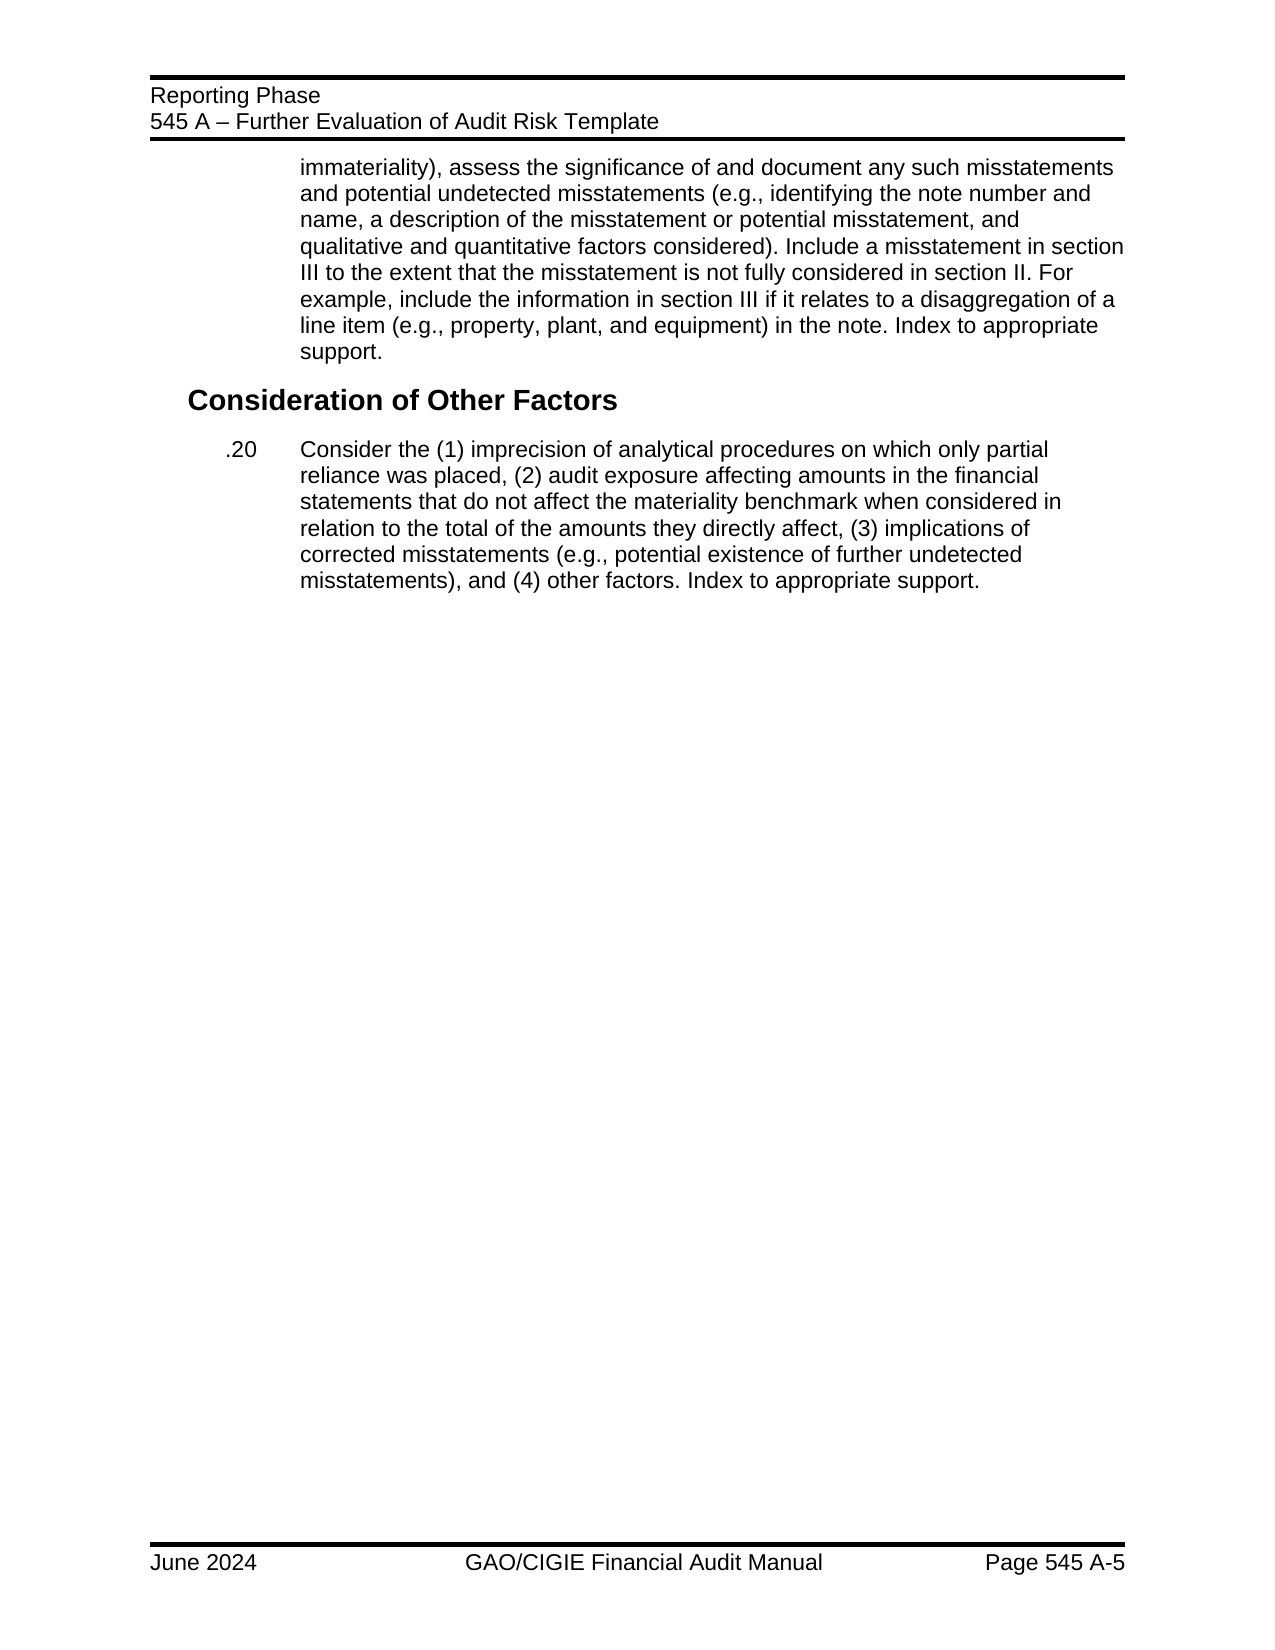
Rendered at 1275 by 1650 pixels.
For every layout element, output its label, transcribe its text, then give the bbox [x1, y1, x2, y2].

text Consider the (1) imprecision of analytical procedures on which only partial reliance was placed, (2) audit exposure affecting amounts in the financial statements that do not affect the materiality benchmark when considered in relation to the total of the amounts they directly affect, (3) implications of corrected misstatements (e.g., potential existence of further undetected misstatements), and (4) other factors. Index to appropriate support. [225, 436, 1125, 594]
subtitle Consideration of Other Factors [187, 383, 1125, 417]
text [225, 154, 1125, 364]
